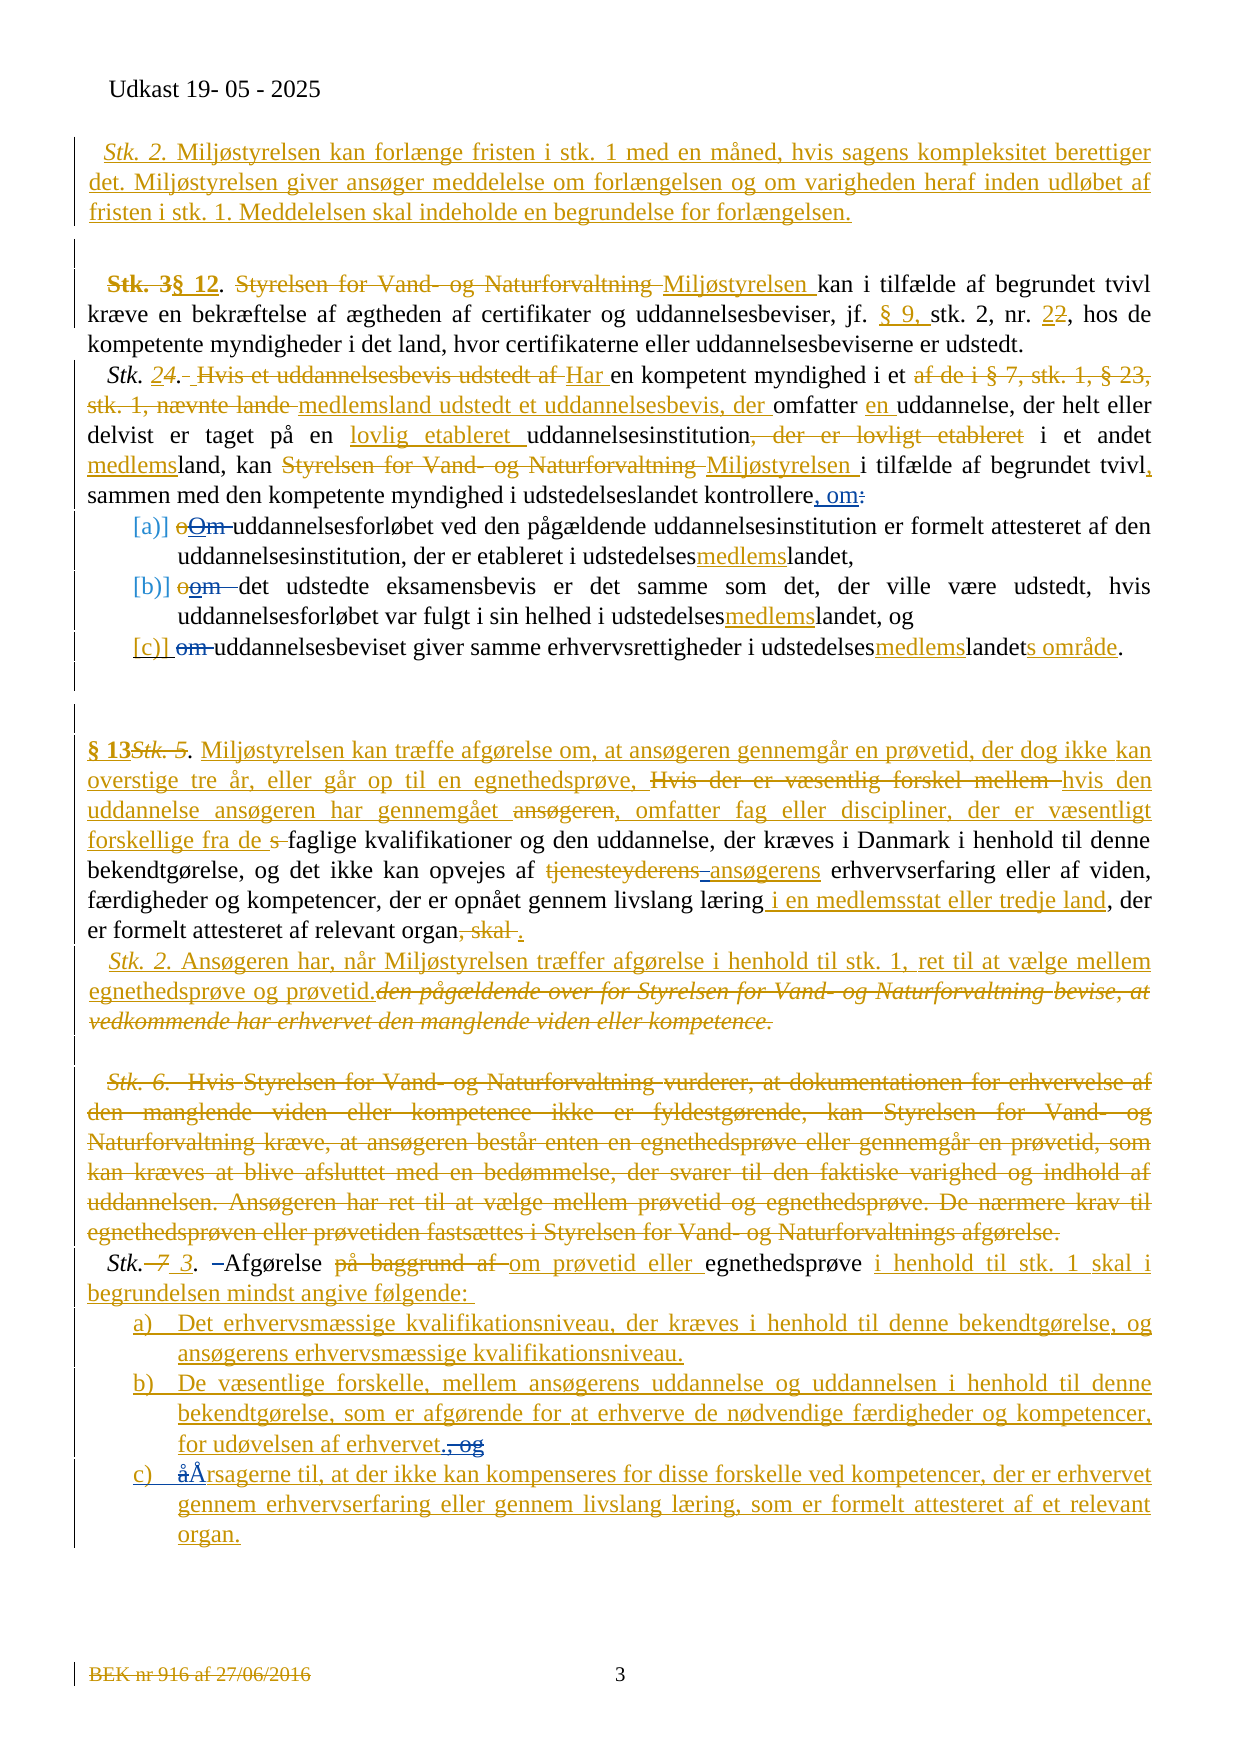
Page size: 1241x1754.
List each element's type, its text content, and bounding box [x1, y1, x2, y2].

text Stk. .en kompetent myndighed i et omfatter uddannelse, der helt eller delvist er taget på en uddannelsesinstitution i et andet land, kan i tilfælde af begrundet tvivl sammen med den kompetente myndighed i udstedelseslandet kontrollere [87, 360, 1152, 509]
text Stk.. Afgørelse egnethedsprøve [87, 1248, 1152, 1307]
text . faglige kvalifikationer og den uddannelse, der kræves i Danmark i henhold til denne bekendtgørelse, og det ikke kan opvejes af erhvervserfaring eller af viden, færdigheder og kompetencer, der er opnået gennem livslang læring, der er formelt attesteret af relevant organ [87, 735, 1152, 944]
text . kan i tilfælde af begrundet tvivl kræve en bekræftelse af ægtheden af certifikater og uddannelsesbeviser, jf. stk. 2, nr. , hos de kompetente myndigheder i det land, hvor certifikaterne eller uddannelsesbeviserne er udstedt. [87, 269, 1152, 358]
list uddannelsesbeviset giver samme erhvervsrettigheder i udstedelseslandet. [133, 632, 1152, 661]
list uddannelsesforløbet ved den pågældende uddannelsesinstitution er formelt attesteret af den uddannelsesinstitution, der er etableret i udstedelseslandet, [133, 511, 1152, 569]
list det udstedte eksamensbevis er det samme som det, der ville være udstedt, hvis uddannelsesforløbet var fulgt i sin helhed i udstedelseslandet, og [133, 571, 1152, 630]
